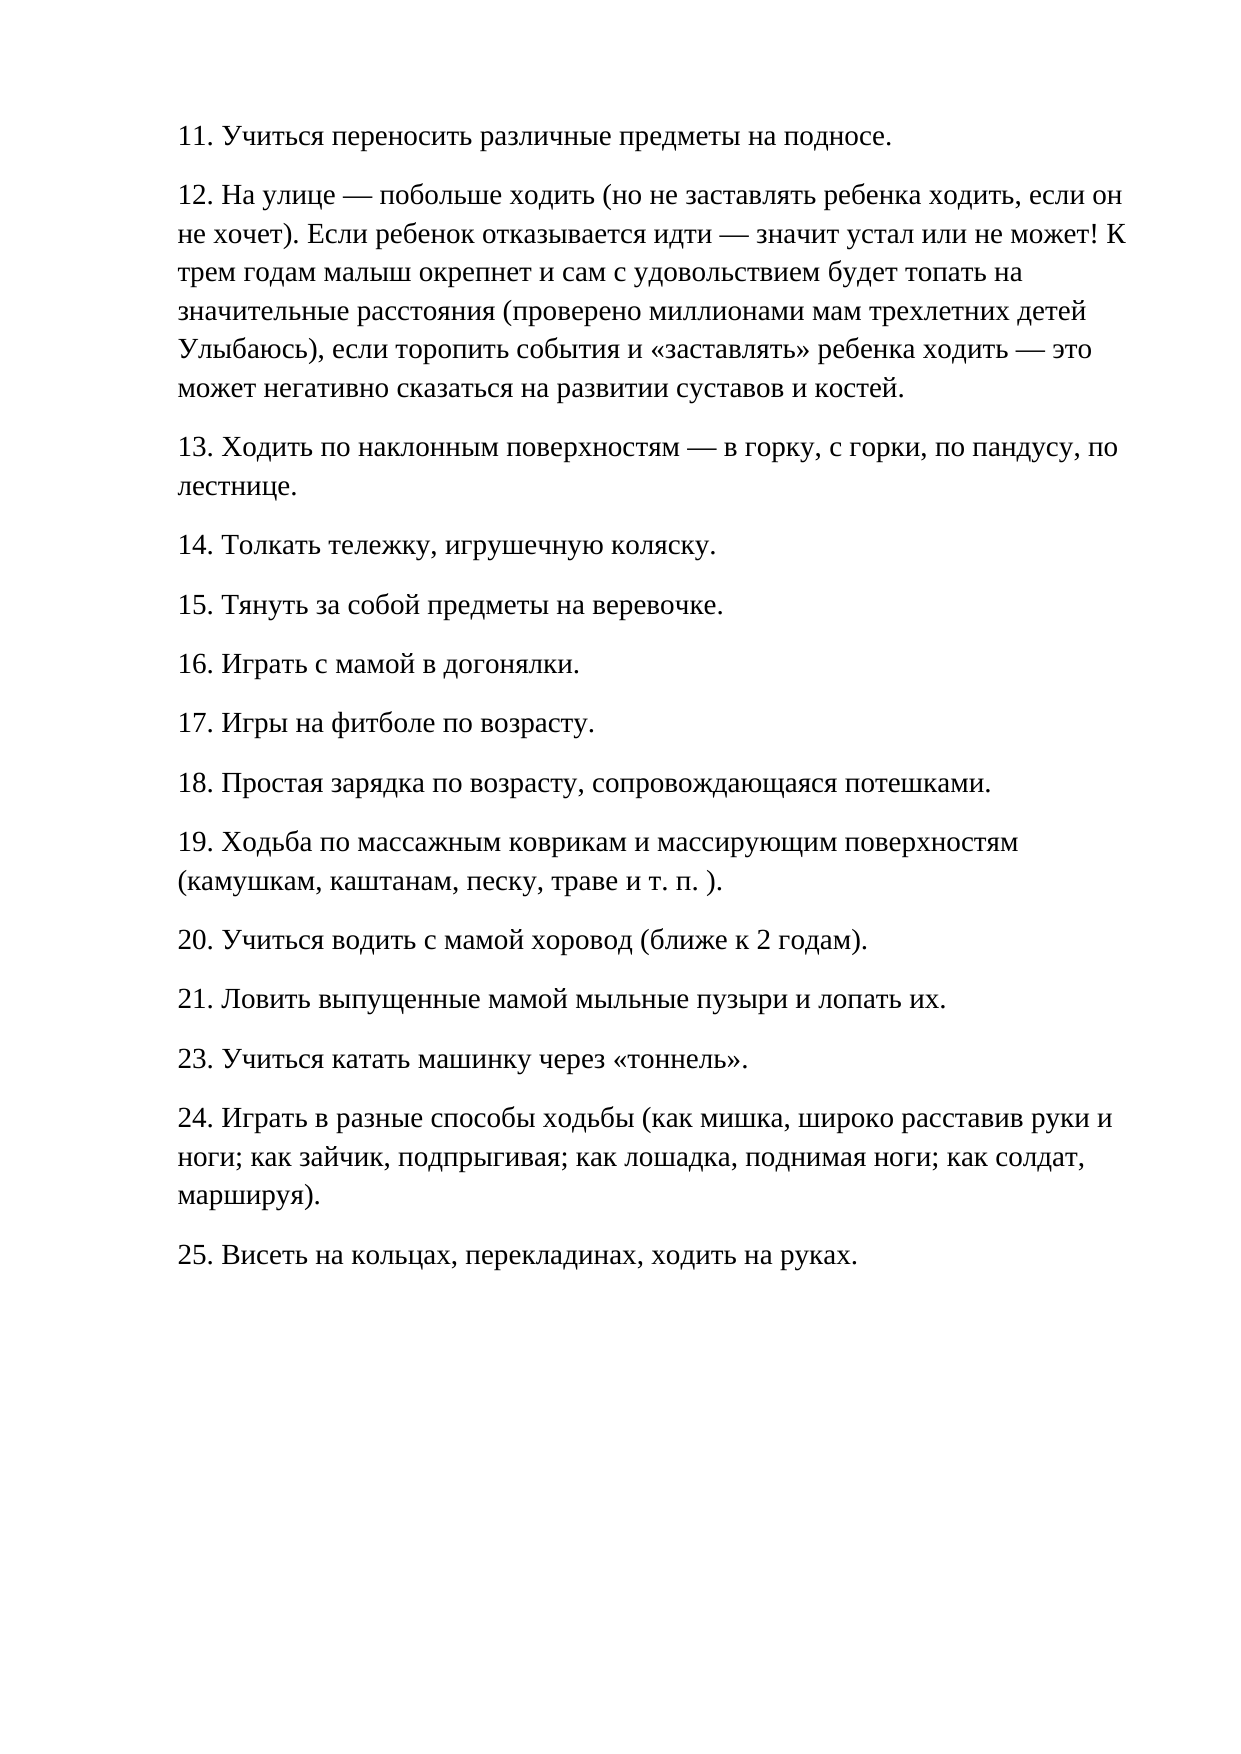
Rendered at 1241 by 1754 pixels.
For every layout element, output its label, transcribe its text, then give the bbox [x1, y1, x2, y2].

text 25. Висеть на кольцах, перекладинах, ходить на руках. [177, 1237, 1152, 1270]
text 16. Играть с мамой в догонялки. [177, 646, 1152, 680]
text 15. Тянуть за собой предметы на веревочке. [177, 587, 1152, 620]
text 12. На улице — побольше ходить (но не заставлять ребенка ходить, если он не хочет). Если ребенок отказывается идти — значит устал или не может! К трем годам малыш окрепнет и сам с удовольствием будет топать на значительные расстояния (проверено миллионами мам трехлетних детей Улыбаюсь), если торопить события и «заставлять» ребенка ходить — это может негативно сказаться на развитии суставов и костей. [177, 177, 1152, 404]
text 14. Толкать тележку, игрушечную коляску. [177, 527, 1152, 561]
text 18. Простая зарядка по возрасту, сопровождающаяся потешками. [177, 765, 1152, 798]
text 13. Ходить по наклонным поверхностям — в горку, с горки, по пандусу, по лестнице. [177, 429, 1152, 502]
text 21. Ловить выпущенные мамой мыльные пузыри и лопать их. [177, 982, 1152, 1015]
text 20. Учиться водить с мамой хоровод (ближе к 2 годам). [177, 922, 1152, 956]
text 17. Игры на фитболе по возрасту. [177, 706, 1152, 739]
text 19. Ходьба по массажным коврикам и массирующим поверхностям (камушкам, каштанам, песку, траве и т. п. ). [177, 824, 1152, 896]
text 24. Играть в разные способы ходьбы (как мишка, широко расставив руки и ноги; как зайчик, подпрыгивая; как лошадка, поднимая ноги; как солдат, маршируя). [177, 1100, 1152, 1211]
text 11. Учиться переносить различные предметы на подносе. [177, 118, 1152, 152]
text 23. Учиться катать машинку через «тоннель». [177, 1041, 1152, 1074]
